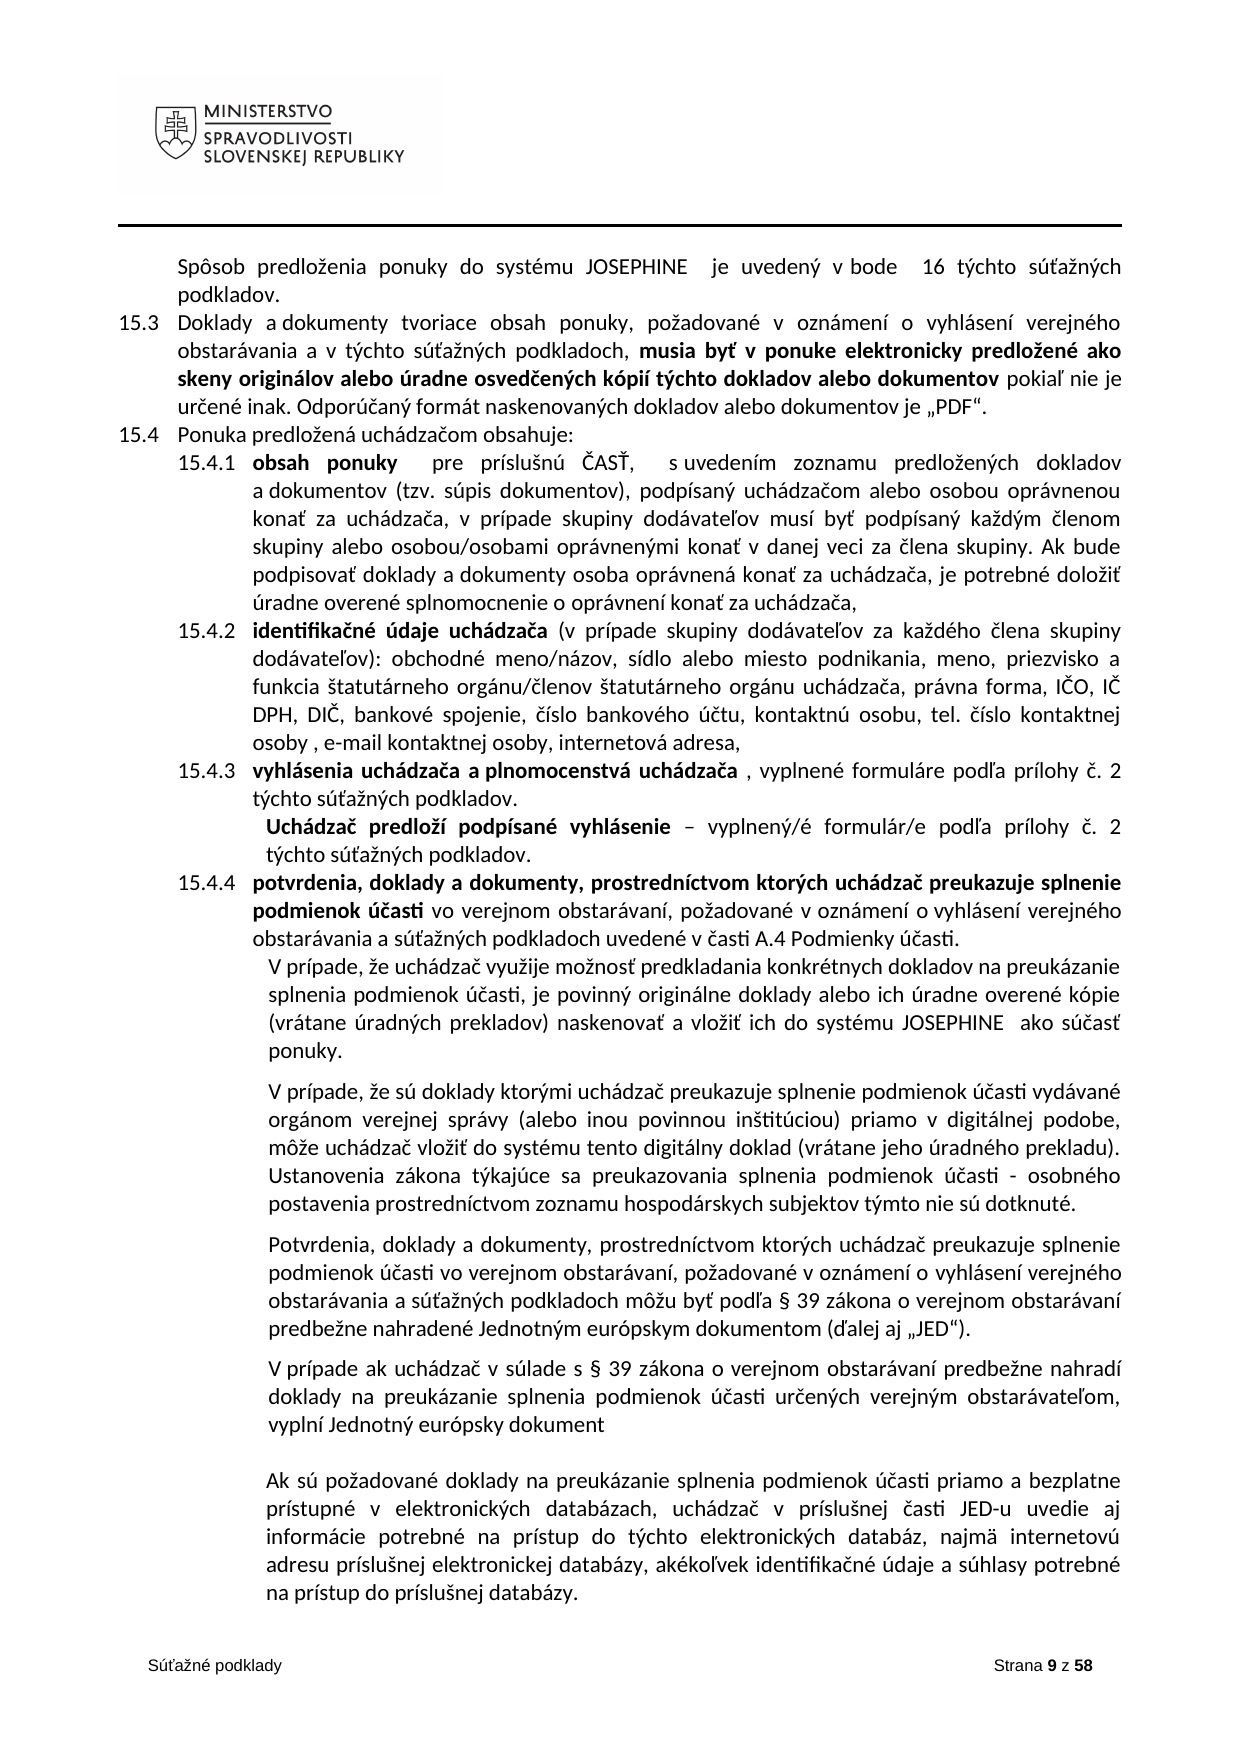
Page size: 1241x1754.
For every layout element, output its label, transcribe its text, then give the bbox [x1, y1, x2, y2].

list Ponuka predložená uchádzačom obsahuje: [118, 420, 1122, 448]
text Ak sú požadované doklady na preukázanie splnenia podmienok účasti priamo a bezplatne prístupné v elektronických databázach, uchádzač v príslušnej časti JED-u uvedie aj informácie potrebné na prístup do týchto elektronických databáz, najmä internetovú adresu príslušnej elektronickej databázy, akékoľvek identifikačné údaje a súhlasy potrebné na prístup do príslušnej databázy. [266, 1466, 1122, 1606]
list identifikačné údaje uchádzača (v prípade skupiny dodávateľov za každého člena skupiny dodávateľov): obchodné meno/názov, sídlo alebo miesto podnikania, meno, priezvisko a funkcia štatutárneho orgánu/členov štatutárneho orgánu uchádzača, právna forma, IČO, IČ DPH, DIČ, bankové spojenie, číslo bankového účtu, kontaktnú osobu, tel. číslo kontaktnej osoby , e-mail kontaktnej osoby, internetová adresa, [177, 616, 1122, 756]
text Potvrdenia, doklady a dokumenty, prostredníctvom ktorých uchádzač preukazuje splnenie podmienok účasti vo verejnom obstarávaní, požadované v oznámení o vyhlásení verejného obstarávania a súťažných podkladoch môžu byť podľa § 39 zákona o verejnom obstarávaní predbežne nahradené Jednotným európskym dokumentom (ďalej aj „JED“). [268, 1230, 1122, 1342]
list potvrdenia, doklady a dokumenty, prostredníctvom ktorých uchádzač preukazuje splnenie podmienok účasti vo verejnom obstarávaní, požadované v oznámení o vyhlásení verejného obstarávania a súťažných podkladoch uvedené v časti A.4 Podmienky účasti. [177, 868, 1122, 952]
text V prípade, že uchádzač využije možnosť predkladania konkrétnych dokladov na preukázanie splnenia podmienok účasti, je povinný originálne doklady alebo ich úradne overené kópie (vrátane úradných prekladov) naskenovať a vložiť ich do systému JOSEPHINE ako súčasť ponuky. [268, 952, 1122, 1064]
list Doklady a dokumenty tvoriace obsah ponuky, požadované v oznámení o vyhlásení verejného obstarávania a v týchto súťažných podkladoch, musia byť v ponuke elektronicky predložené ako skeny originálov alebo úradne osvedčených kópií týchto dokladov alebo dokumentov pokiaľ nie je určené inak. Odporúčaný formát naskenovaných dokladov alebo dokumentov je „PDF“. [118, 308, 1122, 420]
text V prípade ak uchádzač v súlade s § 39 zákona o verejnom obstarávaní predbežne nahradí doklady na preukázanie splnenia podmienok účasti určených verejným obstarávateľom, vyplní Jednotný európsky dokument [268, 1354, 1122, 1438]
text V prípade, že sú doklady ktorými uchádzač preukazuje splnenie podmienok účasti vydávané orgánom verejnej správy (alebo inou povinnou inštitúciou) priamo v digitálnej podobe, môže uchádzač vložiť do systému tento digitálny doklad (vrátane jeho úradného prekladu). Ustanovenia zákona týkajúce sa preukazovania splnenia podmienok účasti - osobného postavenia prostredníctvom zoznamu hospodárskych subjektov týmto nie sú dotknuté. [268, 1077, 1122, 1217]
text Uchádzač predloží podpísané vyhlásenie – vyplnený/é formulár/e podľa prílohy č. 2 týchto súťažných podkladov. [266, 812, 1122, 868]
list vyhlásenia uchádzača a plnomocenstvá uchádzača , vyplnené formuláre podľa prílohy č. 2 týchto súťažných podkladov. [177, 756, 1122, 812]
picture [118, 73, 443, 194]
list obsah ponuky pre príslušnú ČASŤ, s uvedením zoznamu predložených dokladov a dokumentov (tzv. súpis dokumentov), podpísaný uchádzačom alebo osobou oprávnenou konať za uchádzača, v prípade skupiny dodávateľov musí byť podpísaný každým členom skupiny alebo osobou/osobami oprávnenými konať v danej veci za člena skupiny. Ak bude podpisovať doklady a dokumenty osoba oprávnená konať za uchádzača, je potrebné doložiť úradne overené splnomocnenie o oprávnení konať za uchádzača, [177, 448, 1122, 616]
